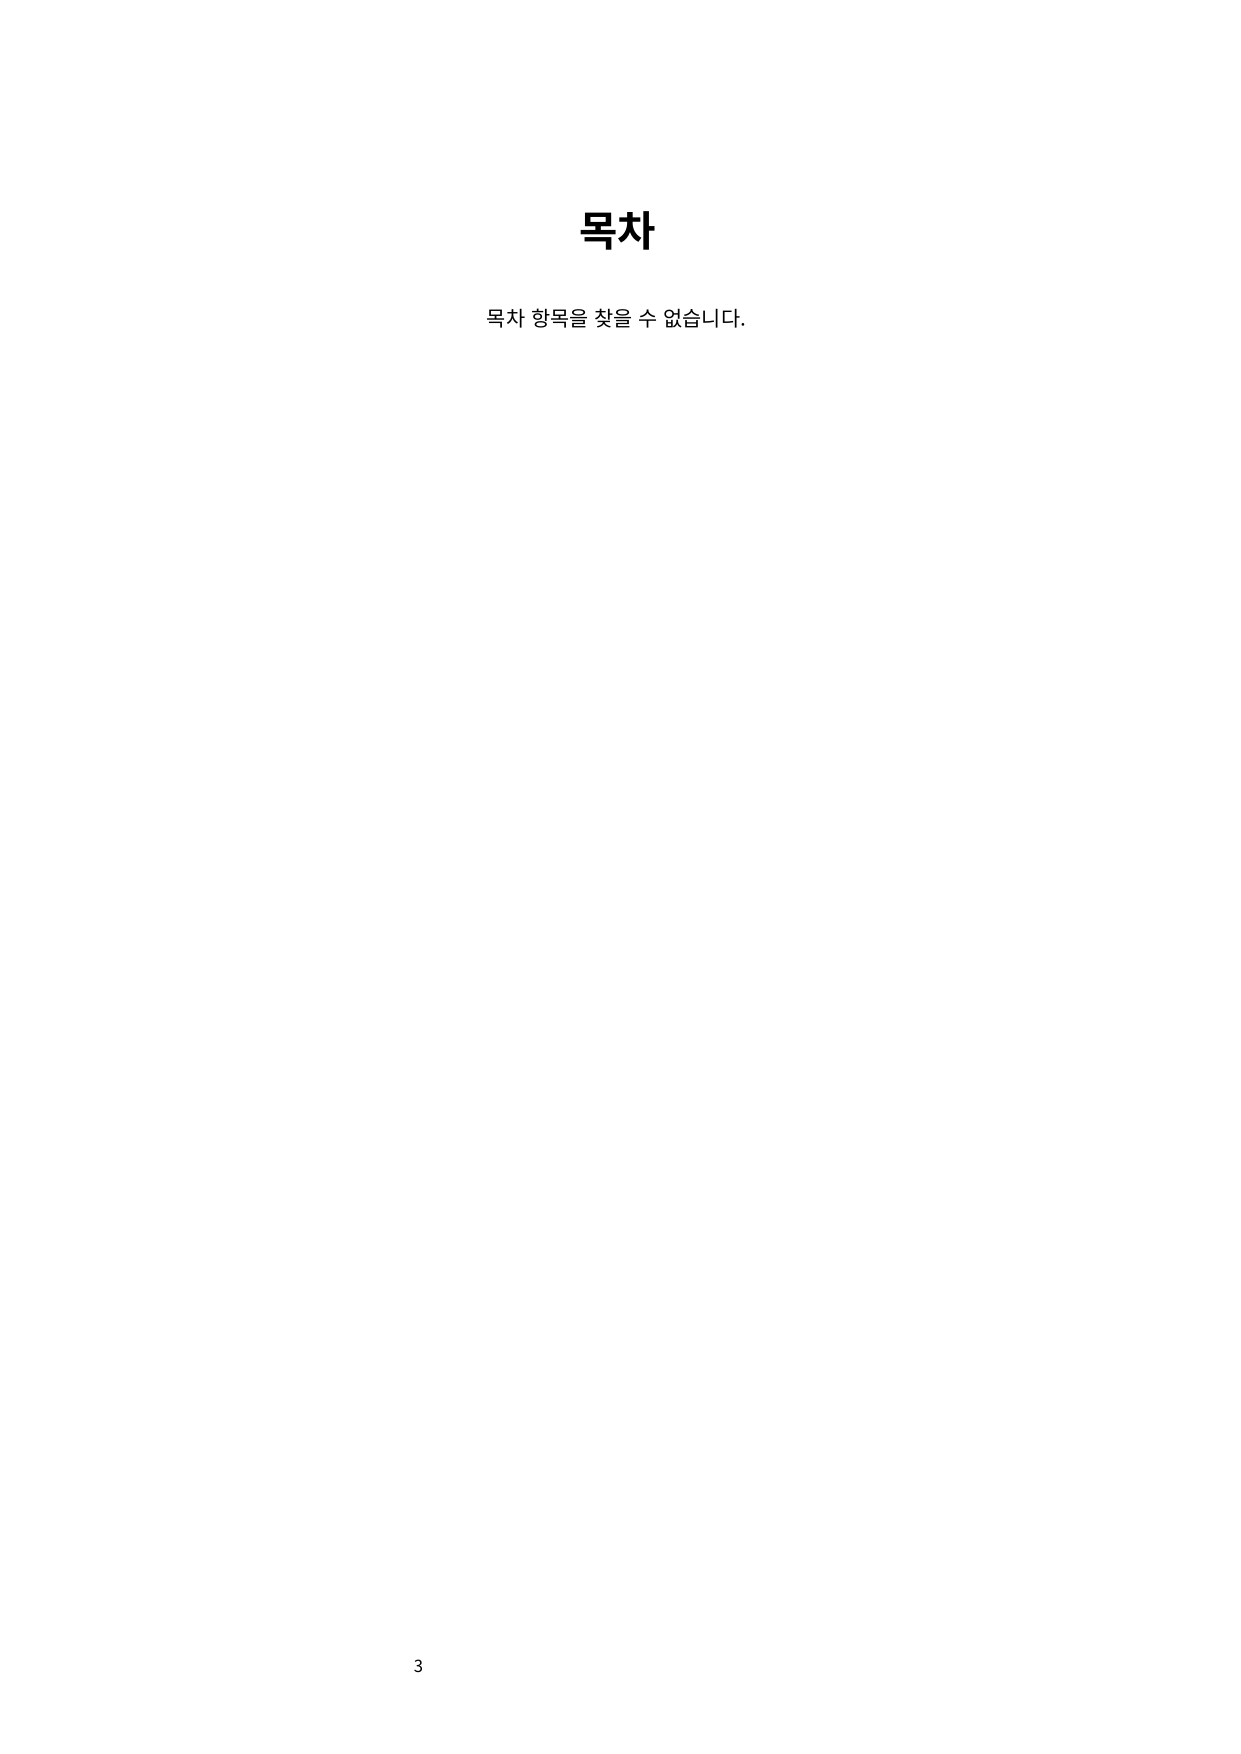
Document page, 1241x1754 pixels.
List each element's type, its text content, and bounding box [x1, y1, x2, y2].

text 목차 [487, 198, 748, 258]
text 목차 항목을 찾을 수 없습니다. [487, 302, 959, 332]
